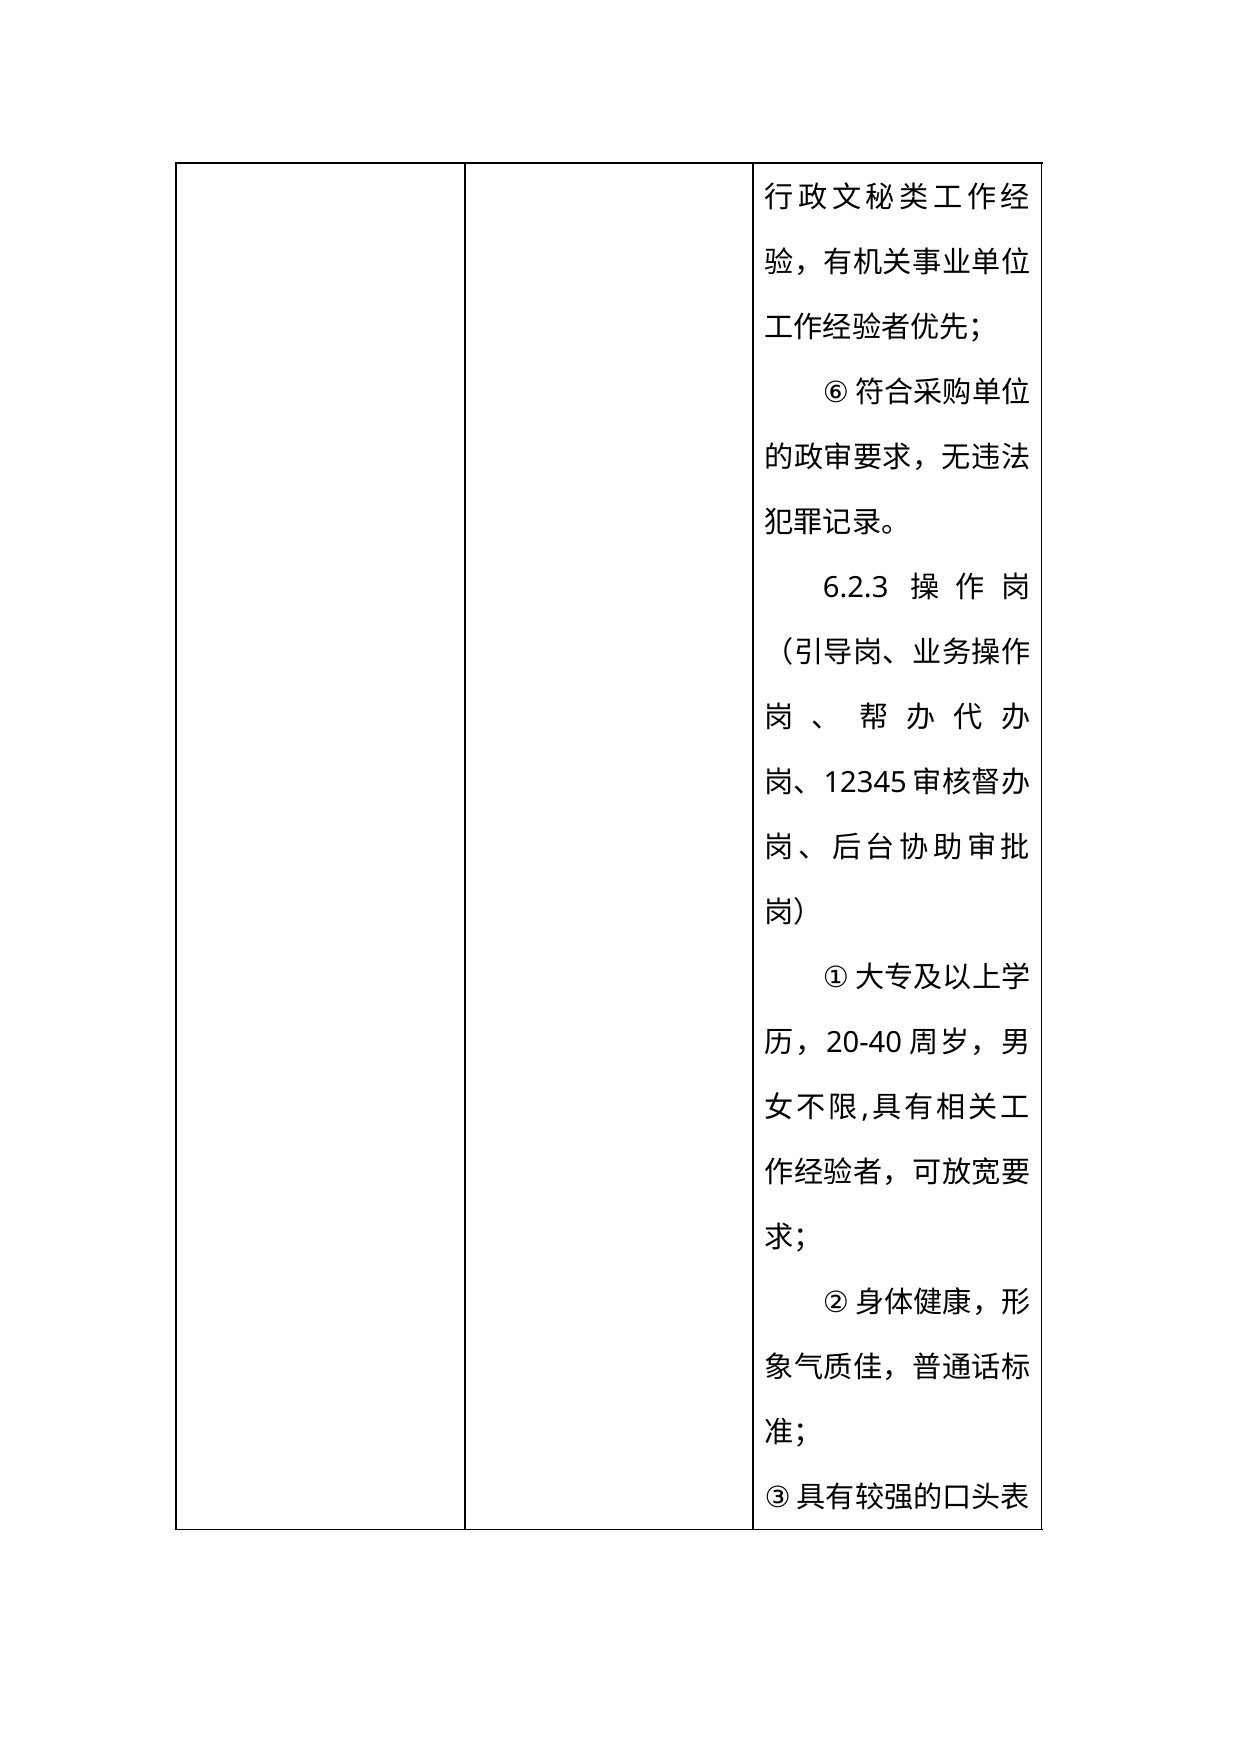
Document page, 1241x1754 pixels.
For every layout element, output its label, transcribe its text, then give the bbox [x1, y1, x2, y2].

table_cell 1 [177, 164, 464, 1528]
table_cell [754, 164, 1041, 1528]
table_cell [466, 164, 752, 1528]
